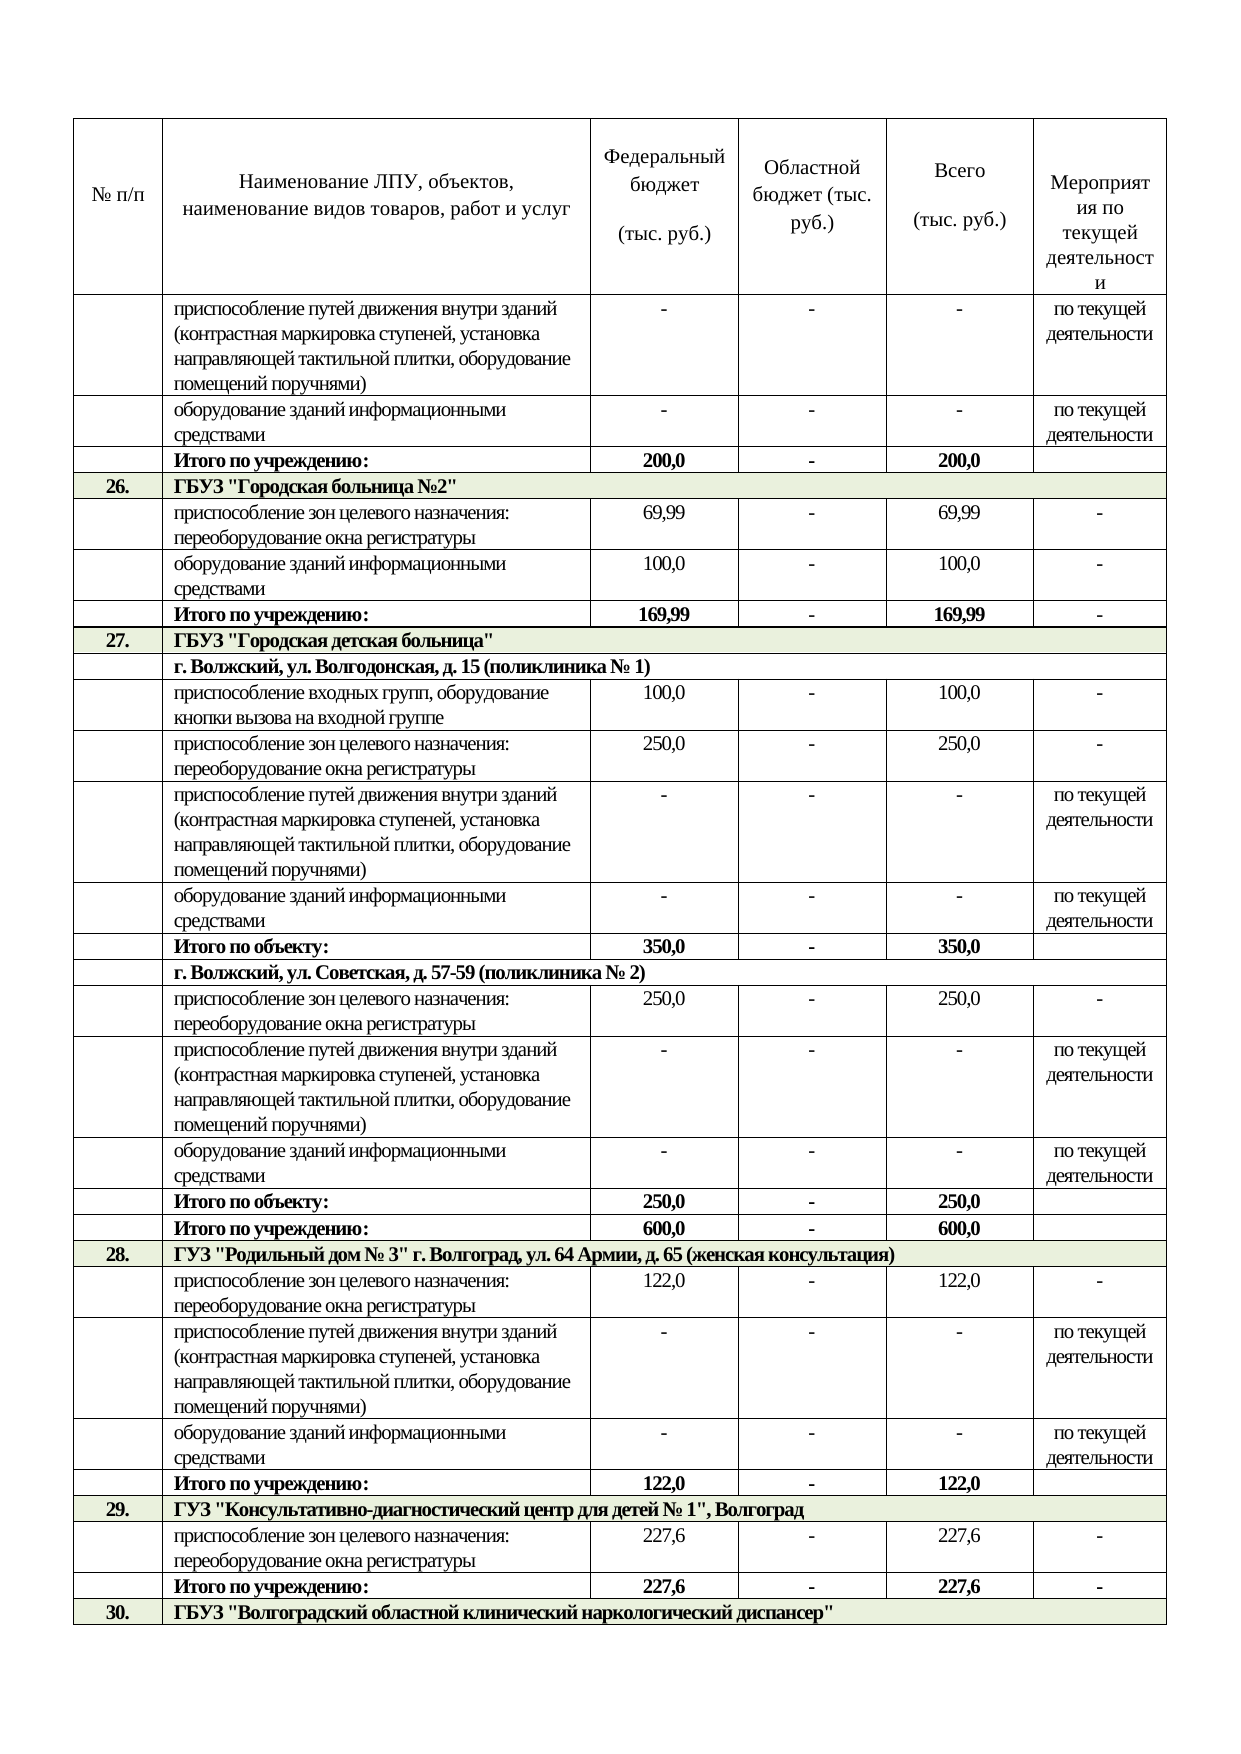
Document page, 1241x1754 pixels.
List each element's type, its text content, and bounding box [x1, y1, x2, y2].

table_cell [74, 1189, 162, 1214]
table_cell - [591, 782, 738, 882]
table_cell 100,0 [887, 680, 1033, 729]
table_cell 250,0 [591, 986, 738, 1036]
table_cell - [739, 1522, 886, 1572]
table_cell [74, 1522, 162, 1572]
table_cell - [739, 986, 886, 1036]
table_cell - [1034, 499, 1166, 549]
table_cell оборудование зданий информационными средствами [163, 1419, 590, 1469]
table_cell по текущей деятельности [1034, 396, 1166, 446]
table_cell - [739, 883, 886, 933]
table_cell 250,0 [591, 1189, 738, 1214]
table_cell 227,6 [591, 1573, 738, 1598]
table_cell ГБУЗ "Городская детская больница" [163, 628, 1166, 652]
table_cell 29. [74, 1496, 162, 1521]
table_cell [74, 654, 162, 678]
table_cell [74, 295, 162, 395]
table_header № п/п [74, 119, 162, 294]
table_cell по текущей деятельности [1034, 782, 1166, 882]
table_cell 122,0 [591, 1470, 738, 1495]
table_cell - [739, 782, 886, 882]
table_cell - [887, 1318, 1033, 1418]
table_cell Итого по учреждению: [163, 601, 590, 626]
table_cell 350,0 [887, 934, 1033, 959]
table_cell Итого по учреждению: [163, 1573, 590, 1598]
table_cell [1034, 1189, 1166, 1214]
table_cell - [739, 680, 886, 729]
table_cell [74, 731, 162, 781]
table_cell приспособление зон целевого назначения: переоборудование окна регистратуры [163, 1522, 590, 1572]
table_cell - [887, 1138, 1033, 1188]
table_cell - [739, 447, 886, 472]
table_cell [74, 1573, 162, 1598]
table_cell 122,0 [591, 1267, 738, 1317]
table_cell 227,6 [591, 1522, 738, 1572]
table_cell - [1034, 550, 1166, 600]
table_cell - [739, 295, 886, 395]
table_cell 200,0 [887, 447, 1033, 472]
table_cell ГБУЗ "Городская больница №2" [163, 473, 1166, 498]
table_cell 250,0 [887, 986, 1033, 1036]
table_cell [74, 1215, 162, 1240]
table_header Федеральный бюджет (тыс. руб.) [591, 119, 738, 294]
table_cell 100,0 [591, 550, 738, 600]
table_cell 227,6 [887, 1522, 1033, 1572]
table_cell - [591, 883, 738, 933]
table_cell приспособление зон целевого назначения: переоборудование окна регистратуры [163, 1267, 590, 1317]
table_cell 250,0 [591, 731, 738, 781]
table_cell 30. [74, 1599, 162, 1624]
table_cell оборудование зданий информационными средствами [163, 550, 590, 600]
table_cell [74, 986, 162, 1036]
table_cell [74, 396, 162, 446]
table_cell - [739, 1189, 886, 1214]
table_cell - [739, 1470, 886, 1495]
table_cell 169,99 [591, 601, 738, 626]
table_cell приспособление зон целевого назначения: переоборудование окна регистратуры [163, 499, 590, 549]
table_cell - [1034, 680, 1166, 729]
table_cell Итого по учреждению: [163, 447, 590, 472]
table_cell по текущей деятельности [1034, 1419, 1166, 1469]
table_cell - [887, 782, 1033, 882]
table_cell [74, 1138, 162, 1188]
table_header Областной бюджет (тыс. руб.) [739, 119, 886, 294]
table_cell - [1034, 731, 1166, 781]
table_cell 69,99 [591, 499, 738, 549]
table_cell г. Волжский, ул. Волгодонская, д. 15 (поликлиника № 1) [163, 654, 1166, 678]
table_cell [74, 1318, 162, 1418]
table_cell - [887, 396, 1033, 446]
table_cell [1034, 447, 1166, 472]
table_cell 100,0 [887, 550, 1033, 600]
table_cell [74, 782, 162, 882]
table_cell [74, 1419, 162, 1469]
table_cell [74, 601, 162, 626]
table_cell - [739, 1573, 886, 1598]
table_cell 26. [74, 473, 162, 498]
table_cell - [739, 601, 886, 626]
table_cell [74, 1470, 162, 1495]
table_header Всего (тыс. руб.) [887, 119, 1033, 294]
table_cell по текущей деятельности [1034, 1318, 1166, 1418]
table_cell - [1034, 1267, 1166, 1317]
table_cell - [739, 1138, 886, 1188]
table_cell - [739, 1215, 886, 1240]
table_cell 250,0 [887, 731, 1033, 781]
table_cell Итого по объекту: [163, 934, 590, 959]
table_cell Итого по учреждению: [163, 1215, 590, 1240]
table_cell по текущей деятельности [1034, 1037, 1166, 1137]
table_cell [74, 883, 162, 933]
table_cell 200,0 [591, 447, 738, 472]
table_cell ГБУЗ "Волгоградский областной клинический наркологический диспансер" [163, 1599, 1166, 1624]
table_cell по текущей деятельности [1034, 1138, 1166, 1188]
table_cell [74, 1267, 162, 1317]
table_cell - [887, 295, 1033, 395]
table_cell 122,0 [887, 1470, 1033, 1495]
table_cell - [591, 1318, 738, 1418]
table_cell - [739, 550, 886, 600]
table_cell [74, 934, 162, 959]
table_cell [74, 499, 162, 549]
table_cell по текущей деятельности [1034, 295, 1166, 395]
table_cell - [739, 1267, 886, 1317]
table_cell [74, 550, 162, 600]
table_cell - [739, 499, 886, 549]
table_cell 28. [74, 1241, 162, 1266]
table_cell - [591, 1419, 738, 1469]
table_cell оборудование зданий информационными средствами [163, 396, 590, 446]
table_cell [74, 447, 162, 472]
table_cell - [739, 934, 886, 959]
table_cell 100,0 [591, 680, 738, 729]
table_cell г. Волжский, ул. Советская, д. 57-59 (поликлиника № 2) [163, 960, 1166, 985]
table_cell приспособление зон целевого назначения: переоборудование окна регистратуры [163, 986, 590, 1036]
table_cell - [591, 1037, 738, 1137]
table_cell - [739, 1419, 886, 1469]
table_cell 27. [74, 628, 162, 652]
table_cell [74, 960, 162, 985]
table_cell [74, 680, 162, 729]
table_cell - [591, 396, 738, 446]
table_cell [1034, 1470, 1166, 1495]
table_cell [74, 1037, 162, 1137]
table_cell 250,0 [887, 1189, 1033, 1214]
table_cell 600,0 [887, 1215, 1033, 1240]
table_header Наименование ЛПУ, объектов, наименование видов товаров, работ и услуг [163, 119, 590, 294]
table_cell - [1034, 1573, 1166, 1598]
table_cell 600,0 [591, 1215, 738, 1240]
table_cell - [1034, 986, 1166, 1036]
table_cell ГУЗ "Консультативно-диагностический центр для детей № 1", Волгоград [163, 1496, 1166, 1521]
table_cell - [887, 883, 1033, 933]
table_cell 169,99 [887, 601, 1033, 626]
table_cell Итого по учреждению: [163, 1470, 590, 1495]
table_cell - [887, 1419, 1033, 1469]
table_cell - [739, 1318, 886, 1418]
table_cell по текущей деятельности [1034, 883, 1166, 933]
table_cell - [887, 1037, 1033, 1137]
table_cell приспособление входных групп, оборудование кнопки вызова на входной группе [163, 680, 590, 729]
table_cell - [1034, 1522, 1166, 1572]
table_cell приспособление зон целевого назначения: переоборудование окна регистратуры [163, 731, 590, 781]
table_cell - [739, 396, 886, 446]
table_cell 122,0 [887, 1267, 1033, 1317]
table_cell Итого по объекту: [163, 1189, 590, 1214]
table_cell 69,99 [887, 499, 1033, 549]
table_cell - [739, 731, 886, 781]
table_cell ГУЗ "Родильный дом № 3" г. Волгоград, ул. 64 Армии, д. 65 (женская консультация) [163, 1241, 1166, 1266]
table_header Мероприятия по текущей деятельности [1034, 119, 1166, 294]
table_cell [1034, 1215, 1166, 1240]
table_cell - [1034, 601, 1166, 626]
table_cell оборудование зданий информационными средствами [163, 1138, 590, 1188]
table_cell 350,0 [591, 934, 738, 959]
table_cell оборудование зданий информационными средствами [163, 883, 590, 933]
table_cell 227,6 [887, 1573, 1033, 1598]
table_cell - [739, 1037, 886, 1137]
table_cell [1034, 934, 1166, 959]
table_cell - [591, 1138, 738, 1188]
table_cell - [591, 295, 738, 395]
